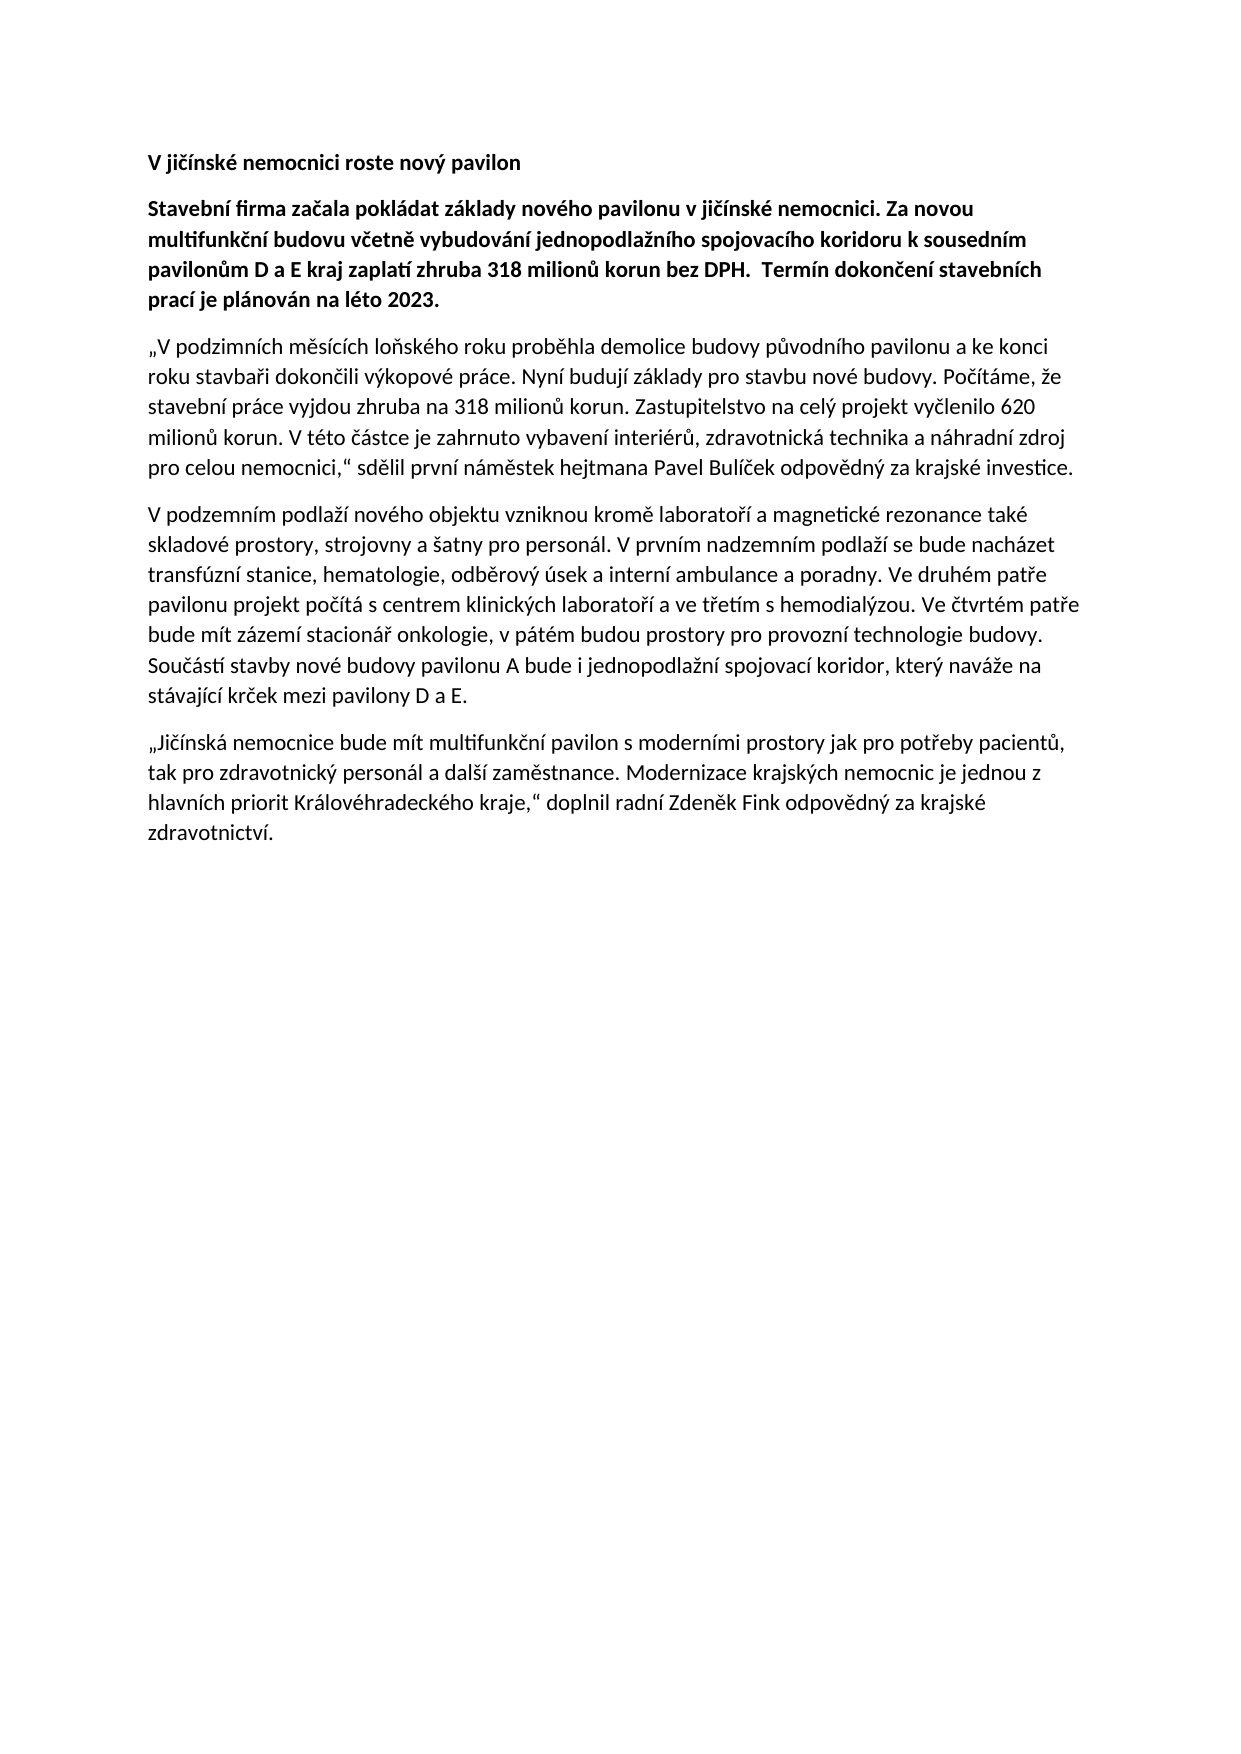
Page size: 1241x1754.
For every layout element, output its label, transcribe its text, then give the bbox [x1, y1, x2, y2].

text „V podzimních měsících loňského roku proběhla demolice budovy původního pavilonu a ke konci roku stavbaři dokončili výkopové práce. Nyní budují základy pro stavbu nové budovy. Počítáme, že stavební práce vyjdou zhruba na 318 milionů korun. Zastupitelstvo na celý projekt vyčlenilo 620 milionů korun. V této částce je zahrnuto vybavení interiérů, zdravotnická technika a náhradní zdroj pro celou nemocnici,“ sdělil první náměstek hejtmana Pavel Bulíček odpovědný za krajské investice. [148, 332, 1093, 481]
text „Jičínská nemocnice bude mít multifunkční pavilon s moderními prostory jak pro potřeby pacientů, tak pro zdravotnický personál a další zaměstnance. Modernizace krajských nemocnic je jednou z hlavních priorit Královéhradeckého kraje,“ doplnil radní Zdeněk Fink odpovědný za krajské zdravotnictví. [148, 728, 1093, 846]
text V podzemním podlaží nového objektu vzniknou kromě laboratoří a magnetické rezonance také skladové prostory, strojovny a šatny pro personál. V prvním nadzemním podlaží se bude nacházet transfúzní stanice, hematologie, odběrový úsek a interní ambulance a poradny. Ve druhém patře pavilonu projekt počítá s centrem klinických laboratoří a ve třetím s hemodialýzou. Ve čtvrtém patře bude mít zázemí stacionář onkologie, v pátém budou prostory pro provozní technologie budovy. Součástí stavby nové budovy pavilonu A bude i jednopodlažní spojovací koridor, který naváže na stávající krček mezi pavilony D a E. [148, 500, 1093, 709]
text V jičínské nemocnici roste nový pavilon [148, 148, 1093, 176]
text Stavební firma začala pokládat základy nového pavilonu v jičínské nemocnici. Za novou multifunkční budovu včetně vybudování jednopodlažního spojovacího koridoru k sousedním pavilonům D a E kraj zaplatí zhruba 318 milionů korun bez DPH. Termín dokončení stavebních prací je plánován na léto 2023. [148, 194, 1093, 313]
